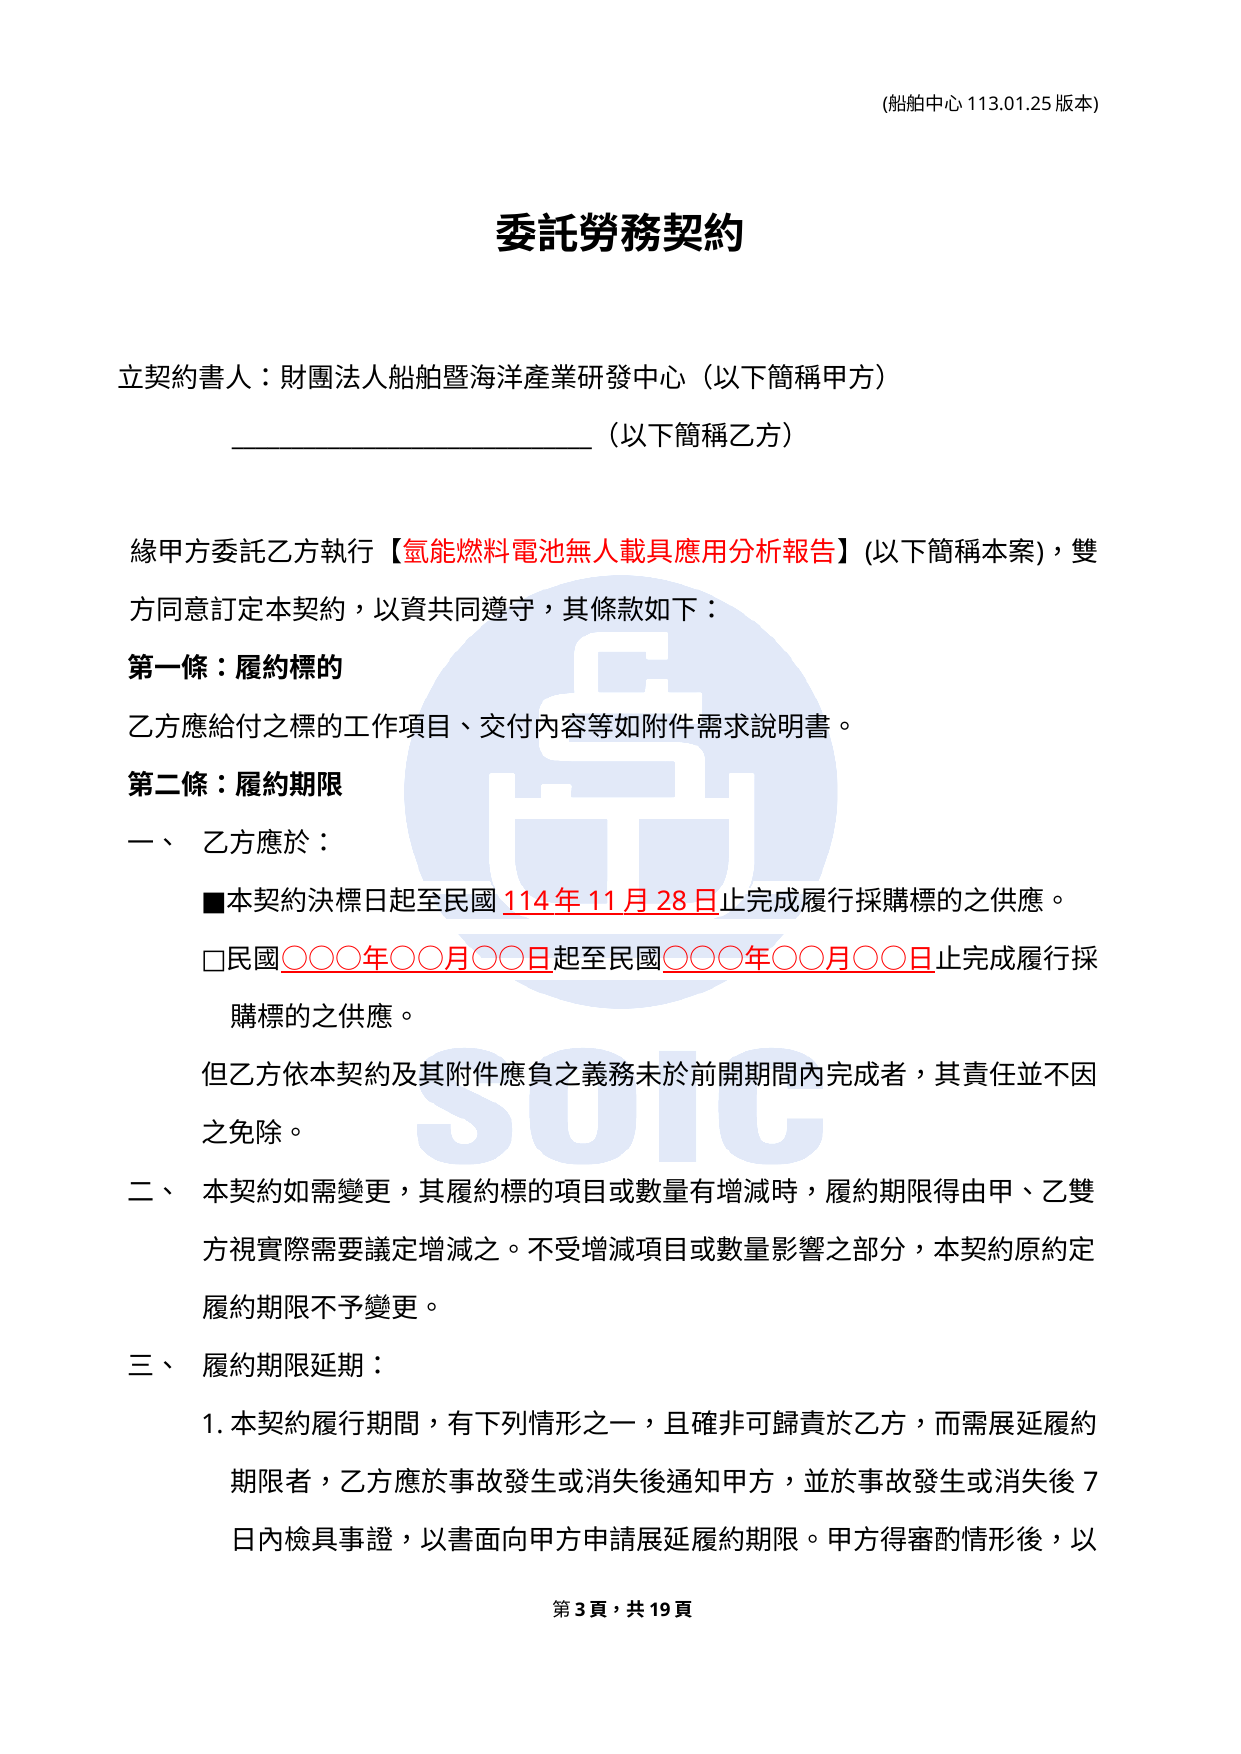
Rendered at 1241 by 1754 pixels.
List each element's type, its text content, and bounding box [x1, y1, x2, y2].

text ■本契約決標日起至民國114年11月28日止完成履行採購標的之供應。 [201, 869, 1098, 928]
list 履約期限延期： [127, 1334, 1098, 1393]
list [201, 1393, 1098, 1567]
text 立契約書人：財團法人船舶暨海洋產業研發中心（以下簡稱甲方） [104, 346, 1098, 404]
text 但乙方依本契約及其附件應負之義務未於前開期間內完成者，其責任並不因之免除。 [201, 1044, 1098, 1160]
list 本契約如需變更，其履約標的項目或數量有增減時，履約期限得由甲、乙雙方視實際需要議定增減之。不受增減項目或數量影響之部分，本契約原約定履約期限不予變更。 [127, 1160, 1098, 1334]
text 委託勞務契約 [142, 172, 1098, 288]
text 乙方應給付之標的工作項目、交付內容等如附件需求說明書。 [127, 695, 1098, 753]
text □民國○○○年○○月○○日起至民國○○○年○○月○○日止完成履行採購標的之供應。 [201, 928, 1098, 1044]
text ______________________________（以下簡稱乙方） [161, 404, 1098, 463]
list 乙方應於： [127, 811, 1098, 869]
text 緣甲方委託乙方執行【氫能燃料電池無人載具應用分析報告】(以下簡稱本案)，雙方同意訂定本契約，以資共同遵守，其條款如下： [129, 521, 1098, 637]
text 第一條：履約標的 [127, 637, 1098, 695]
text 第二條：履約期限 [127, 753, 1098, 811]
